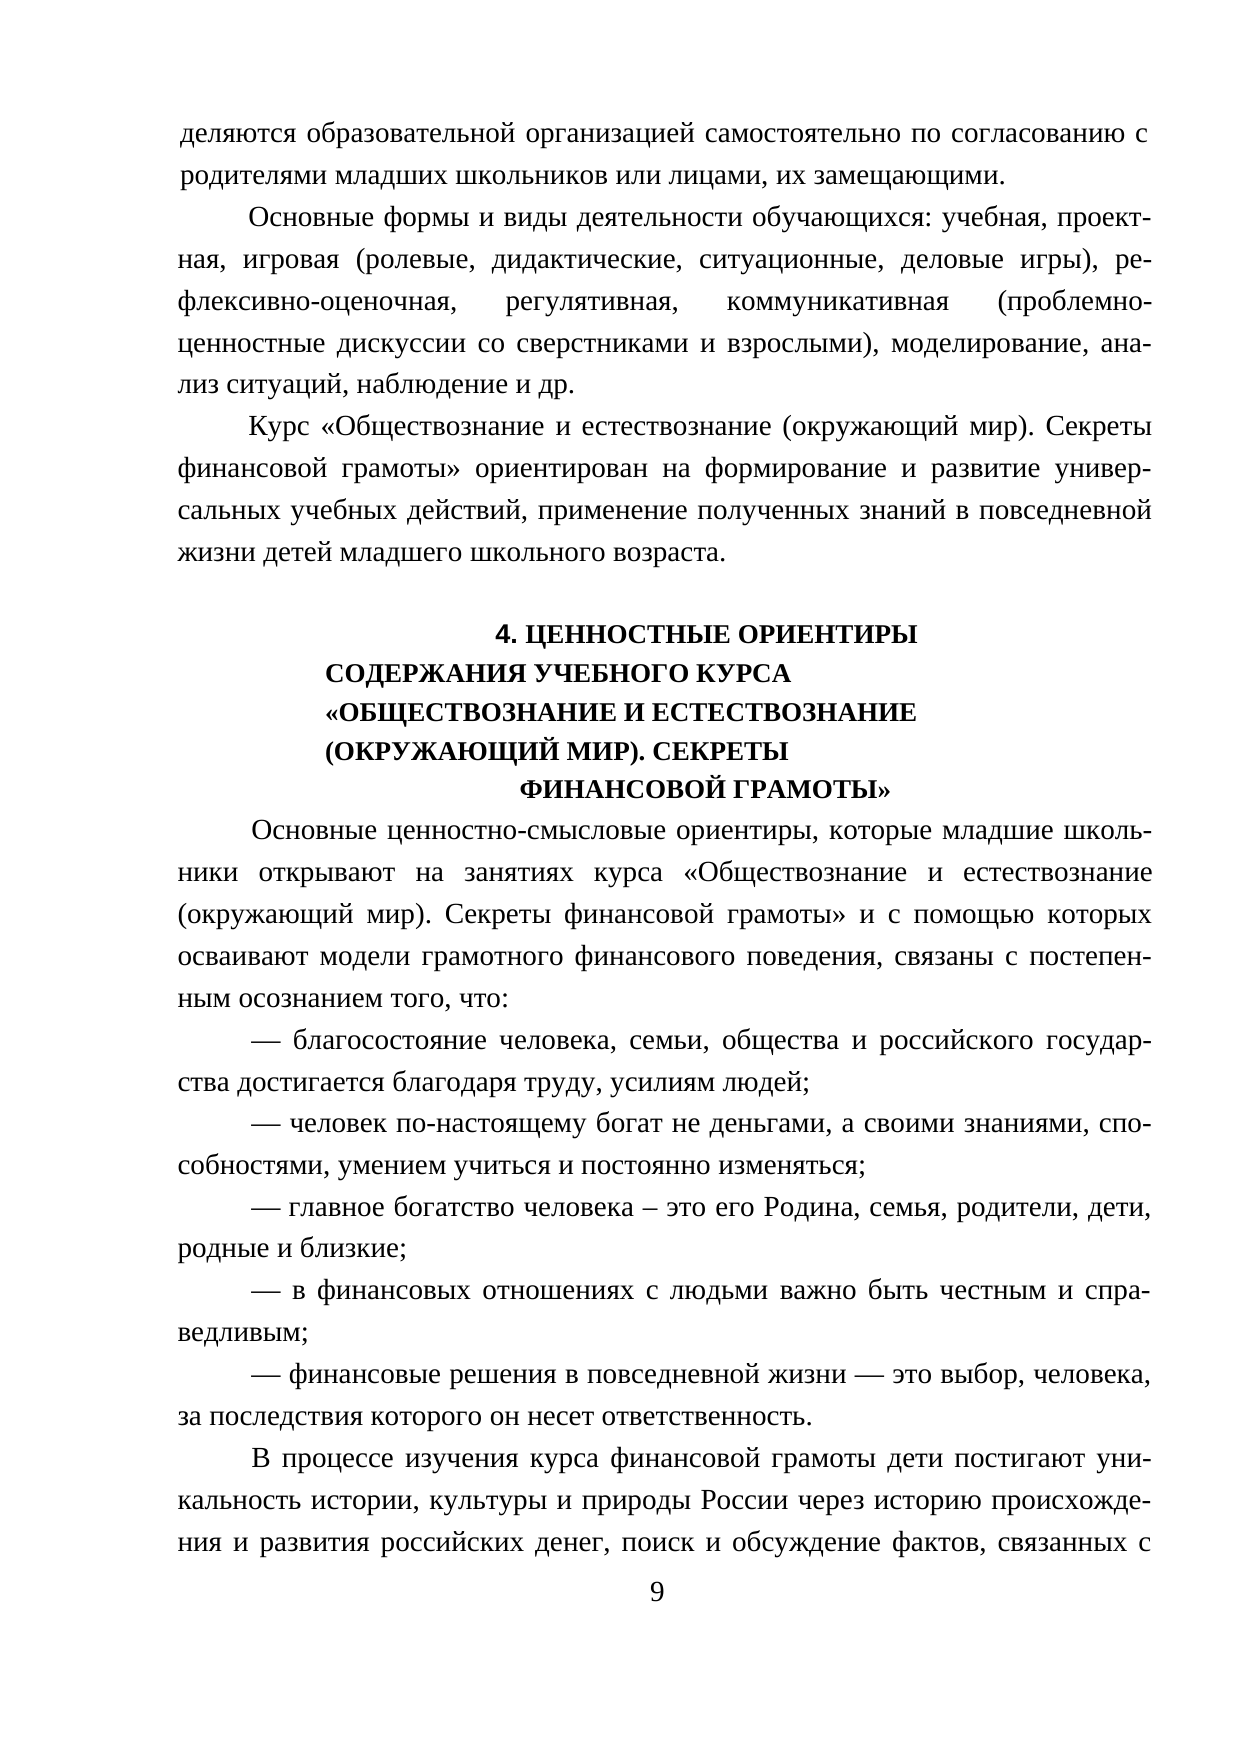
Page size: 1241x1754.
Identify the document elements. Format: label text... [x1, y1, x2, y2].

text деляются образовательной организацией самостоятельно по согласованию с родителями младших школьников или лицами, их замещающими. [180, 115, 1149, 191]
list человек по-настоящему богат не деньгами, а своими знаниями, спо- собностями, умением учиться и постоянно изменяться; [177, 1106, 1153, 1180]
list ЦЕННОСТНЫЕ ОРИЕНТИРЫ СОДЕРЖАНИЯ УЧЕБНОГО КУРСА «ОБЩЕСТВОЗНАНИЕ И ЕСТЕСТВОЗНАНИЕ (ОКРУЖАЮЩИЙ МИР). СЕКРЕТЫ [325, 618, 1078, 766]
text ФИНАНСОВОЙ ГРАМОТЫ» [519, 774, 1176, 805]
list благосостояние человека, семьи, общества и российского государ- ства достигается благодаря труду, усилиям людей; [177, 1022, 1153, 1097]
list в финансовых отношениях с людьми важно быть честным и спра- ведливым; [177, 1272, 1152, 1348]
text Курс «Обществознание и естествознание (окружающий мир). Секреты финансовой грамоты» ориентирован на формирование и развитие универ- сальных учебных действий, применение полученных знаний в повседневной жизни детей младшего школьного возраста. [177, 408, 1153, 568]
text Основные ценностно-смысловые ориентиры, которые младшие школь- ники открывают на занятиях курса «Обществознание и естествознание (окружающий мир). Секреты финансовой грамоты» и с помощью которых осваивают модели грамотного финансового поведения, связаны с постепен- ным осознанием того, что: [177, 812, 1153, 1013]
list финансовые решения в повседневной жизни — это выбор, человека, за последствия которого он несет ответственность. [177, 1356, 1152, 1432]
list главное богатство человека – это его Родина, семья, родители, дети, родные и близкие; [177, 1189, 1152, 1264]
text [177, 1440, 1152, 1557]
text Основные формы и виды деятельности обучающихся: учебная, проект- ная, игровая (ролевые, дидактические, ситуационные, деловые игры), ре- флексивно-оценочная, регулятивная, коммуникативная (проблемно- ценностные дискуссии со сверстниками и взрослыми), моделирование, ана- лиз ситуаций, наблюдение и др. [177, 199, 1152, 400]
